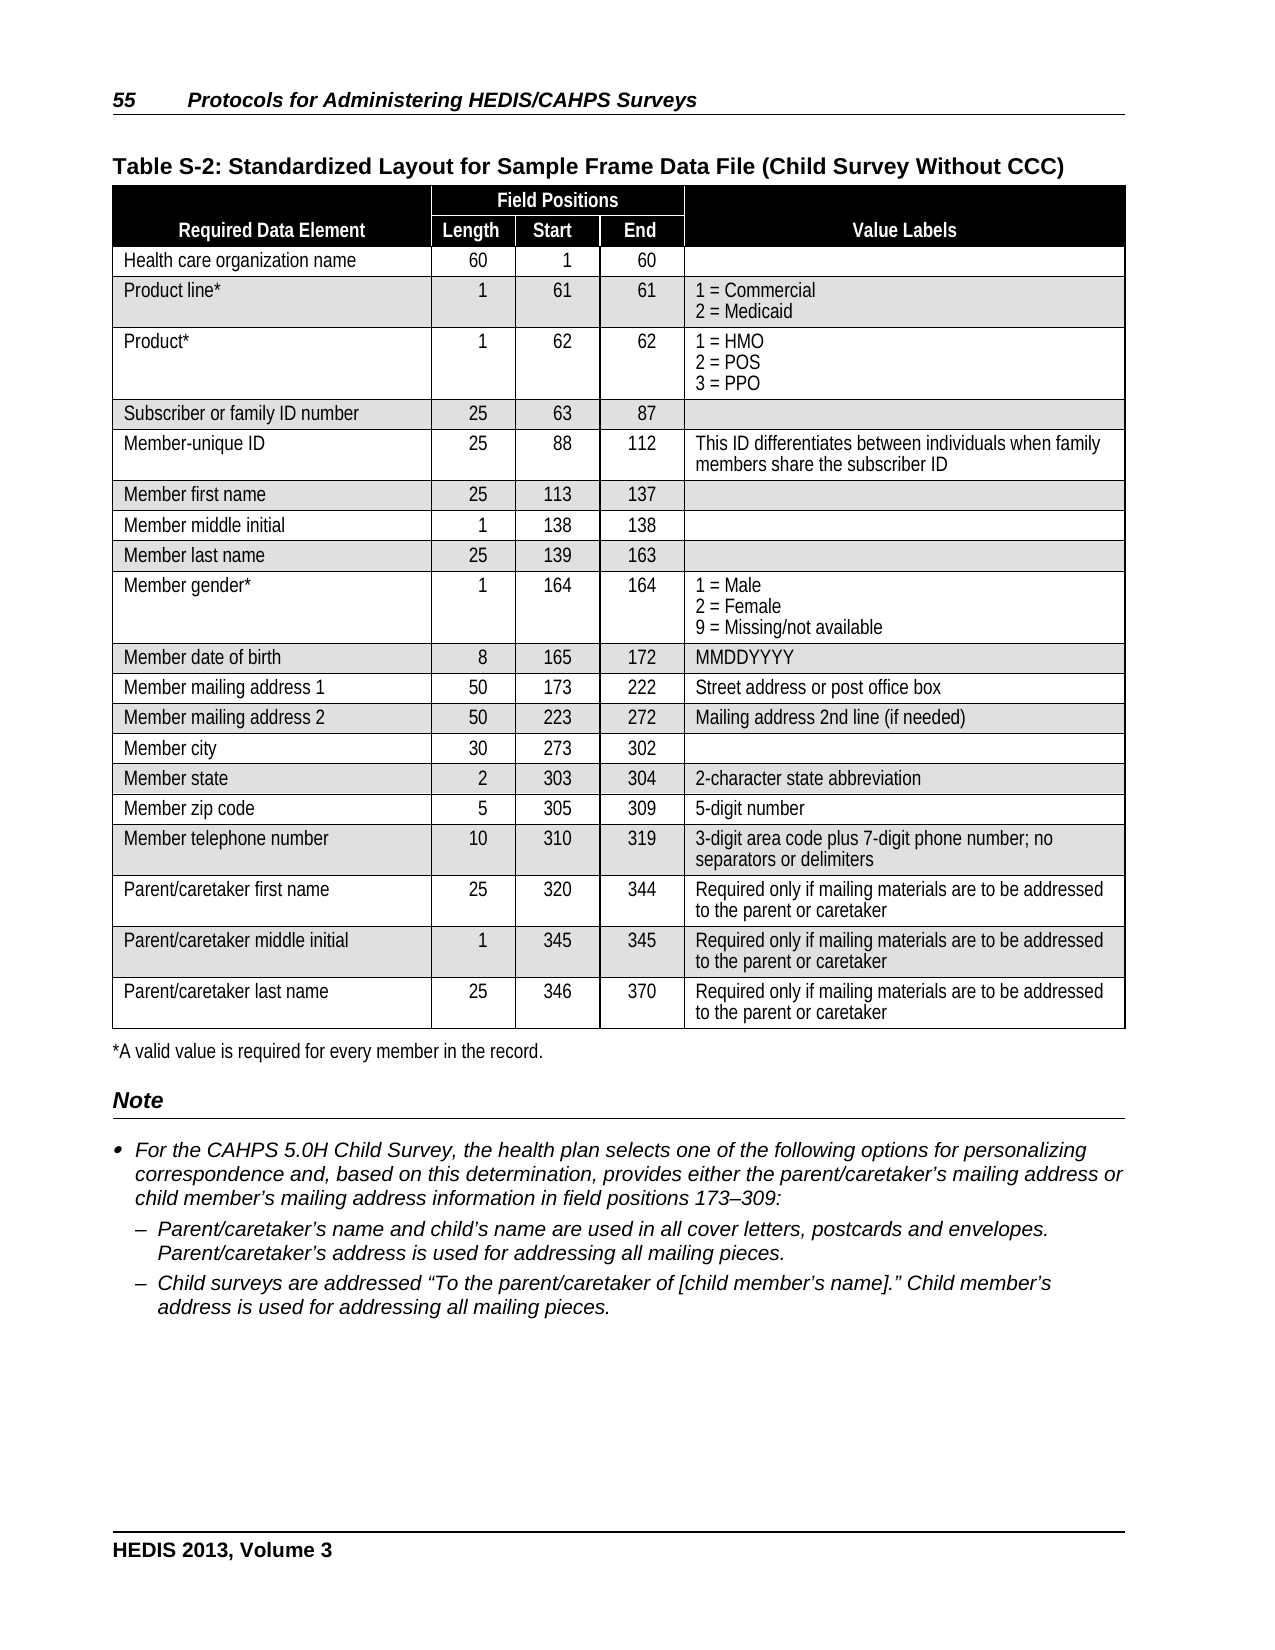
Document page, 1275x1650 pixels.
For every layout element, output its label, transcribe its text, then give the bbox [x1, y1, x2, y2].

table_cell Length [432, 216, 515, 246]
table_cell 1 = Male 2 = Female 9 = Missing/not available [685, 572, 1124, 642]
table_cell 165 [516, 644, 599, 673]
table_cell Member city [113, 734, 431, 763]
table_cell Member first name [113, 481, 431, 510]
table_cell [685, 247, 1124, 276]
table_cell 344 [601, 876, 684, 926]
table_cell 25 [432, 430, 515, 480]
table_cell Member date of birth [113, 644, 431, 673]
table_cell 10 [432, 825, 515, 875]
table_header Required Data Element [113, 186, 431, 246]
table_cell Health care organization name [113, 247, 431, 276]
table_cell 304 [601, 764, 684, 793]
table_cell 309 [601, 795, 684, 824]
table_cell 138 [516, 511, 599, 540]
table_cell 320 [516, 876, 599, 926]
table_cell 139 [516, 541, 599, 571]
table_cell Required only if mailing materials are to be addressed to the parent or caretaker [685, 876, 1124, 926]
table_cell Start [516, 216, 599, 246]
table_cell 319 [601, 825, 684, 875]
table_cell 88 [516, 430, 599, 480]
subtitle Table S-2: Standardized Layout for Sample Frame Data File (Child Survey Without CCC) [112, 153, 1125, 179]
table_cell 25 [432, 978, 515, 1028]
table_cell [685, 511, 1124, 540]
table_cell 173 [516, 674, 599, 703]
table_cell Member gender* [113, 572, 431, 642]
table_cell 1 = HMO 2 = POS 3 = PPO [685, 328, 1124, 399]
table_cell 1 [432, 572, 515, 642]
table_cell 302 [601, 734, 684, 763]
table_cell 5-digit number [685, 795, 1124, 824]
table_cell 2 [432, 764, 515, 793]
table_cell Product line* [113, 277, 431, 327]
table_cell 222 [601, 674, 684, 703]
table_cell 164 [601, 572, 684, 642]
table_cell 1 = Commercial 2 = Medicaid [685, 277, 1124, 327]
table_cell [685, 481, 1124, 510]
table_cell 345 [601, 927, 684, 977]
table_cell 2-character state abbreviation [685, 764, 1124, 793]
table_cell 163 [601, 541, 684, 571]
table_cell Parent/caretaker middle initial [113, 927, 431, 977]
table_cell 25 [432, 541, 515, 571]
table_cell Parent/caretaker last name [113, 978, 431, 1028]
table_cell Product* [113, 328, 431, 399]
table_cell 1 [516, 247, 599, 276]
table_cell 223 [516, 704, 599, 733]
table_cell 1 [432, 511, 515, 540]
table_cell 1 [432, 277, 515, 327]
table_cell [685, 400, 1124, 429]
table_cell This ID differentiates between individuals when family members share the subscriber ID [685, 430, 1124, 480]
table_cell Member mailing address 2 [113, 704, 431, 733]
table_cell 61 [516, 277, 599, 327]
table_header Field Positions [432, 186, 684, 215]
table_cell 87 [601, 400, 684, 429]
table_cell Street address or post office box [685, 674, 1124, 703]
table_cell 25 [432, 400, 515, 429]
table_cell 172 [601, 644, 684, 673]
table_cell 272 [601, 704, 684, 733]
table_cell MMDDYYYY [685, 644, 1124, 673]
table_cell 138 [601, 511, 684, 540]
table_cell 1 [432, 927, 515, 977]
table_cell 30 [432, 734, 515, 763]
table_cell [685, 541, 1124, 571]
table_cell 25 [432, 481, 515, 510]
table_cell Mailing address 2nd line (if needed) [685, 704, 1124, 733]
table_cell 61 [601, 277, 684, 327]
table_cell 62 [601, 328, 684, 399]
table_cell Required only if mailing materials are to be addressed to the parent or caretaker [685, 927, 1124, 977]
text Child surveys are addressed “To the parent/caretaker of [child member’s name].” Child member’s address is used for addressing all mailing pieces. [135, 1271, 1125, 1318]
table_cell Member last name [113, 541, 431, 571]
table_cell 8 [432, 644, 515, 673]
table_cell 60 [601, 247, 684, 276]
table_cell 370 [601, 978, 684, 1028]
table_cell 164 [516, 572, 599, 642]
table_cell 62 [516, 328, 599, 399]
text Parent/caretaker’s name and child’s name are used in all cover letters, postcards and envelopes. Parent/caretaker’s address is used for addressing all mailing pieces. [135, 1216, 1125, 1264]
table_cell 63 [516, 400, 599, 429]
table_cell End [601, 216, 684, 246]
table_cell 273 [516, 734, 599, 763]
table_cell 305 [516, 795, 599, 824]
text Note [112, 1087, 1125, 1119]
table_cell 50 [432, 674, 515, 703]
table_cell Member state [113, 764, 431, 793]
table_cell 346 [516, 978, 599, 1028]
table_cell 3-digit area code plus 7-digit phone number; no separators or delimiters [685, 825, 1124, 875]
table_cell 112 [601, 430, 684, 480]
table_cell 303 [516, 764, 599, 793]
table_cell Member-unique ID [113, 430, 431, 480]
table_cell 50 [432, 704, 515, 733]
table_cell Parent/caretaker first name [113, 876, 431, 926]
table_cell Member mailing address 1 [113, 674, 431, 703]
table_cell 310 [516, 825, 599, 875]
table_cell 137 [601, 481, 684, 510]
table_header Value Labels [685, 186, 1124, 246]
table_cell 25 [432, 876, 515, 926]
table_cell 1 [432, 328, 515, 399]
table_cell [685, 734, 1124, 763]
table_cell Member telephone number [113, 825, 431, 875]
table_cell 113 [516, 481, 599, 510]
table_cell Required only if mailing materials are to be addressed to the parent or caretaker [685, 978, 1124, 1028]
text *A valid value is required for every member in the record. [112, 1041, 1125, 1062]
table_cell 345 [516, 927, 599, 977]
table_cell 5 [432, 795, 515, 824]
table_cell Member zip code [113, 795, 431, 824]
table_cell 60 [432, 247, 515, 276]
table_cell Subscriber or family ID number [113, 400, 431, 429]
table_cell Member middle initial [113, 511, 431, 540]
text For the CAHPS 5.0H Child Survey, the health plan selects one of the following options for personalizing correspondence and, based on this determination, provides either the parent/caretaker’s mailing address or child member’s mailing address information in field positions 173–309: [112, 1138, 1125, 1210]
